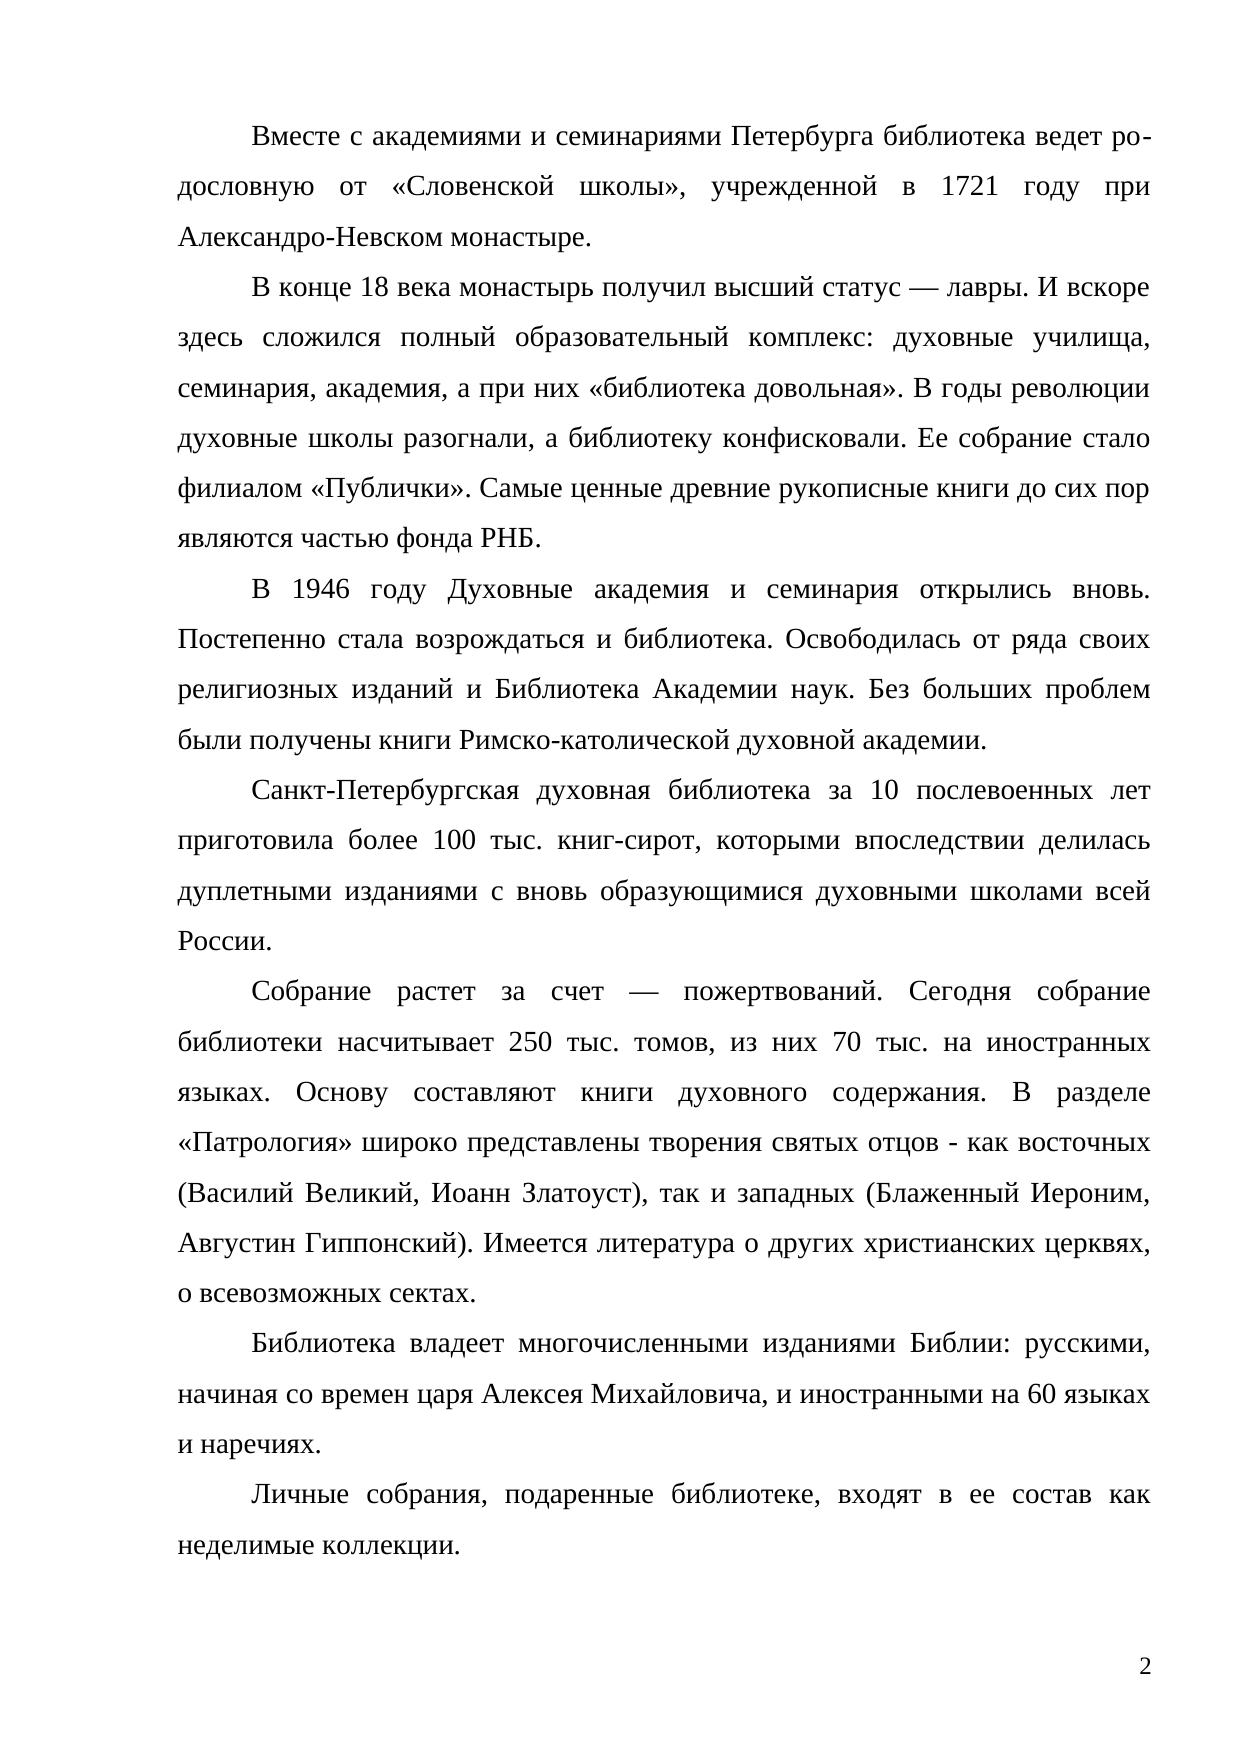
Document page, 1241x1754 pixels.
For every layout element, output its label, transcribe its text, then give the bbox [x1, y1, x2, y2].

text Вместе с академиями и семинариями Петербурга библиотека ведет родословную от «Словенской школы», учрежденной в 1721 году при Александро-Невском монастыре. [177, 118, 1152, 252]
text В конце 18 века монастырь получил высший статус — лавры. И вскоре здесь сложился полный образовательный комплекс: духовные училища, семинария, академия, а при них «библиотека довольная». В годы революции духовные школы разогнали, а библиотеку конфисковали. Ее собрание стало филиалом «Публички». Самые ценные древние рукописные книги до сих пор являются частью фонда РНБ. [177, 269, 1152, 554]
text Санкт-Петербургская духовная библиотека за 10 послевоенных лет приготовила более 100 тыс. книг-сирот, которыми впоследствии делилась дуплетными изданиями с вновь образующимися духовными школами всей России. [177, 772, 1152, 957]
text Собрание растет за счет — пожертвований. Сегодня собрание библиотеки насчитывает 250 тыс. томов, из них 70 тыс. на иностранных языках. Основу составляют книги духовного содержания. В разделе «Патрология» широко представлены творения святых отцов - как восточных (Василий Великий, Иоанн Златоуст), так и западных (Блаженный Иероним, Августин Гиппонский). Имеется литература о других христианских церквях, о всевозможных сектах. [177, 973, 1152, 1309]
text В 1946 году Духовные академия и семинария открылись вновь. Постепенно стала возрождаться и библиотека. Освободилась от ряда своих религиозных изданий и Библиотека Академии наук. Без больших проблем были получены книги Римско-католической духовной академии. [177, 571, 1152, 755]
text Личные собрания, подаренные библиотеке, входят в ее состав как неделимые коллекции. [177, 1477, 1152, 1560]
text Библиотека владеет многочисленными изданиями Библии: русскими, начиная со времен царя Алексея Михайловича, и иностранными на 60 языках и наречиях. [177, 1326, 1152, 1460]
